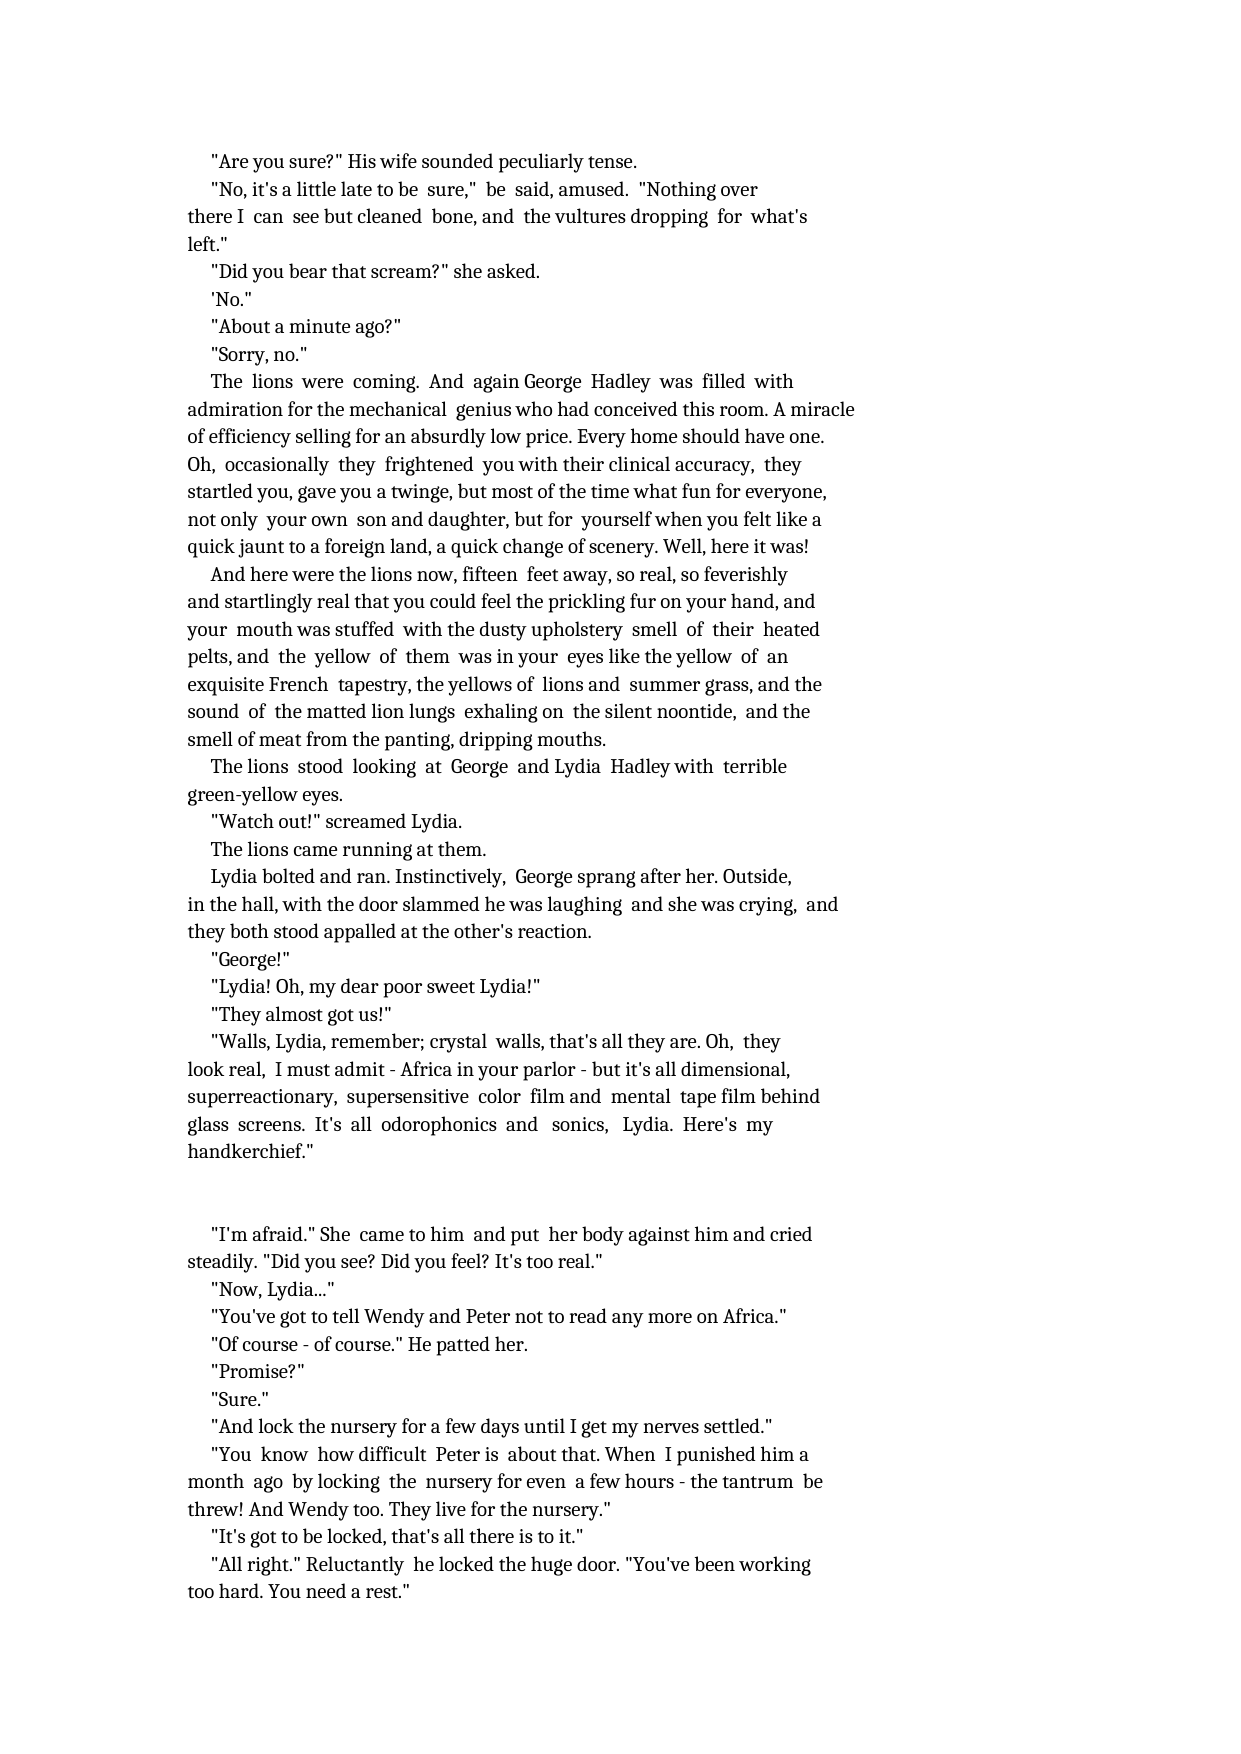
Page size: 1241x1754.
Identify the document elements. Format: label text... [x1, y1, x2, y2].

text "Now, Lydia..." [187, 1277, 1053, 1301]
text "Lydia! Oh, my dear poor sweet Lydia!" [187, 975, 1053, 999]
text they both stood appalled at the other's reaction. [187, 920, 1053, 944]
text Lydia bolted and ran. Instinctively, George sprang after her. Outside, [187, 865, 1053, 889]
text look real, I must admit - Africa in your parlor - but it's all dimensional, [187, 1057, 1053, 1081]
text "Promise?" [187, 1360, 1053, 1384]
text of efficiency selling for an absurdly low price. Every home should have one. [187, 425, 1053, 449]
text too hard. You need a rest." [187, 1580, 1053, 1604]
text month ago by locking the nursery for even a few hours - the tantrum be [187, 1470, 1053, 1494]
text The lions came running at them. [187, 837, 1053, 861]
text superreactionary, supersensitive color film and mental tape film behind [187, 1085, 1053, 1109]
text "You know how difficult Peter is about that. When I punished him a [187, 1442, 1053, 1466]
text "Sure." [187, 1387, 1053, 1411]
text left." [187, 232, 1053, 256]
text steadily. "Did you see? Did you feel? It's too real." [187, 1250, 1053, 1274]
text "Sorry, no." [187, 342, 1053, 366]
text The lions were coming. And again George Hadley was filled with [187, 370, 1053, 394]
text startled you, gave you a twinge, but most of the time what fun for everyone, [187, 480, 1053, 504]
text there I can see but cleaned bone, and the vultures dropping for what's [187, 205, 1053, 229]
text quick jaunt to a foreign land, a quick change of scenery. Well, here it was! [187, 535, 1053, 559]
text sound of the matted lion lungs exhaling on the silent noontide, and the [187, 700, 1053, 724]
text admiration for the mechanical genius who had conceived this room. A miracle [187, 397, 1053, 421]
text threw! And Wendy too. They live for the nursery." [187, 1497, 1053, 1521]
text "No, it's a little late to be sure," be said, amused. "Nothing over [187, 177, 1053, 201]
text "Walls, Lydia, remember; crystal walls, that's all they are. Oh, they [187, 1030, 1053, 1054]
text exquisite French tapestry, the yellows of lions and summer grass, and the [187, 672, 1053, 696]
text "About a minute ago?" [187, 315, 1053, 339]
text smell of meat from the panting, dripping mouths. [187, 727, 1053, 751]
text and startlingly real that you could feel the prickling fur on your hand, and [187, 590, 1053, 614]
text "Watch out!" screamed Lydia. [187, 810, 1053, 834]
text "You've got to tell Wendy and Peter not to read any more on Africa." [187, 1305, 1053, 1329]
text "I'm afraid." She came to him and put her body against him and cried [187, 1222, 1053, 1246]
text "It's got to be locked, that's all there is to it." [187, 1525, 1053, 1549]
text glass screens. It's all odorophonics and sonics, Lydia. Here's my [187, 1112, 1053, 1136]
text in the hall, with the door slammed he was laughing and she was crying, and [187, 892, 1053, 916]
text "All right." Reluctantly he locked the huge door. "You've been working [187, 1552, 1053, 1576]
text "Of course - of course." He patted her. [187, 1332, 1053, 1356]
text "Are you sure?" His wife sounded peculiarly tense. [187, 150, 1053, 174]
text Oh, occasionally they frightened you with their clinical accuracy, they [187, 452, 1053, 476]
text green-yellow eyes. [187, 782, 1053, 806]
text not only your own son and daughter, but for yourself when you felt like a [187, 507, 1053, 531]
text "And lock the nursery for a few days until I get my nerves settled." [187, 1415, 1053, 1439]
text pelts, and the yellow of them was in your eyes like the yellow of an [187, 645, 1053, 669]
text your mouth was stuffed with the dusty upholstery smell of their heated [187, 617, 1053, 641]
text And here were the lions now, fifteen feet away, so real, so feverishly [187, 562, 1053, 586]
text "They almost got us!" [187, 1002, 1053, 1026]
text 'No." [187, 287, 1053, 311]
text handkerchief." [187, 1140, 1053, 1164]
text "Did you bear that scream?" she asked. [187, 260, 1053, 284]
text "George!" [187, 947, 1053, 971]
text The lions stood looking at George and Lydia Hadley with terrible [187, 755, 1053, 779]
